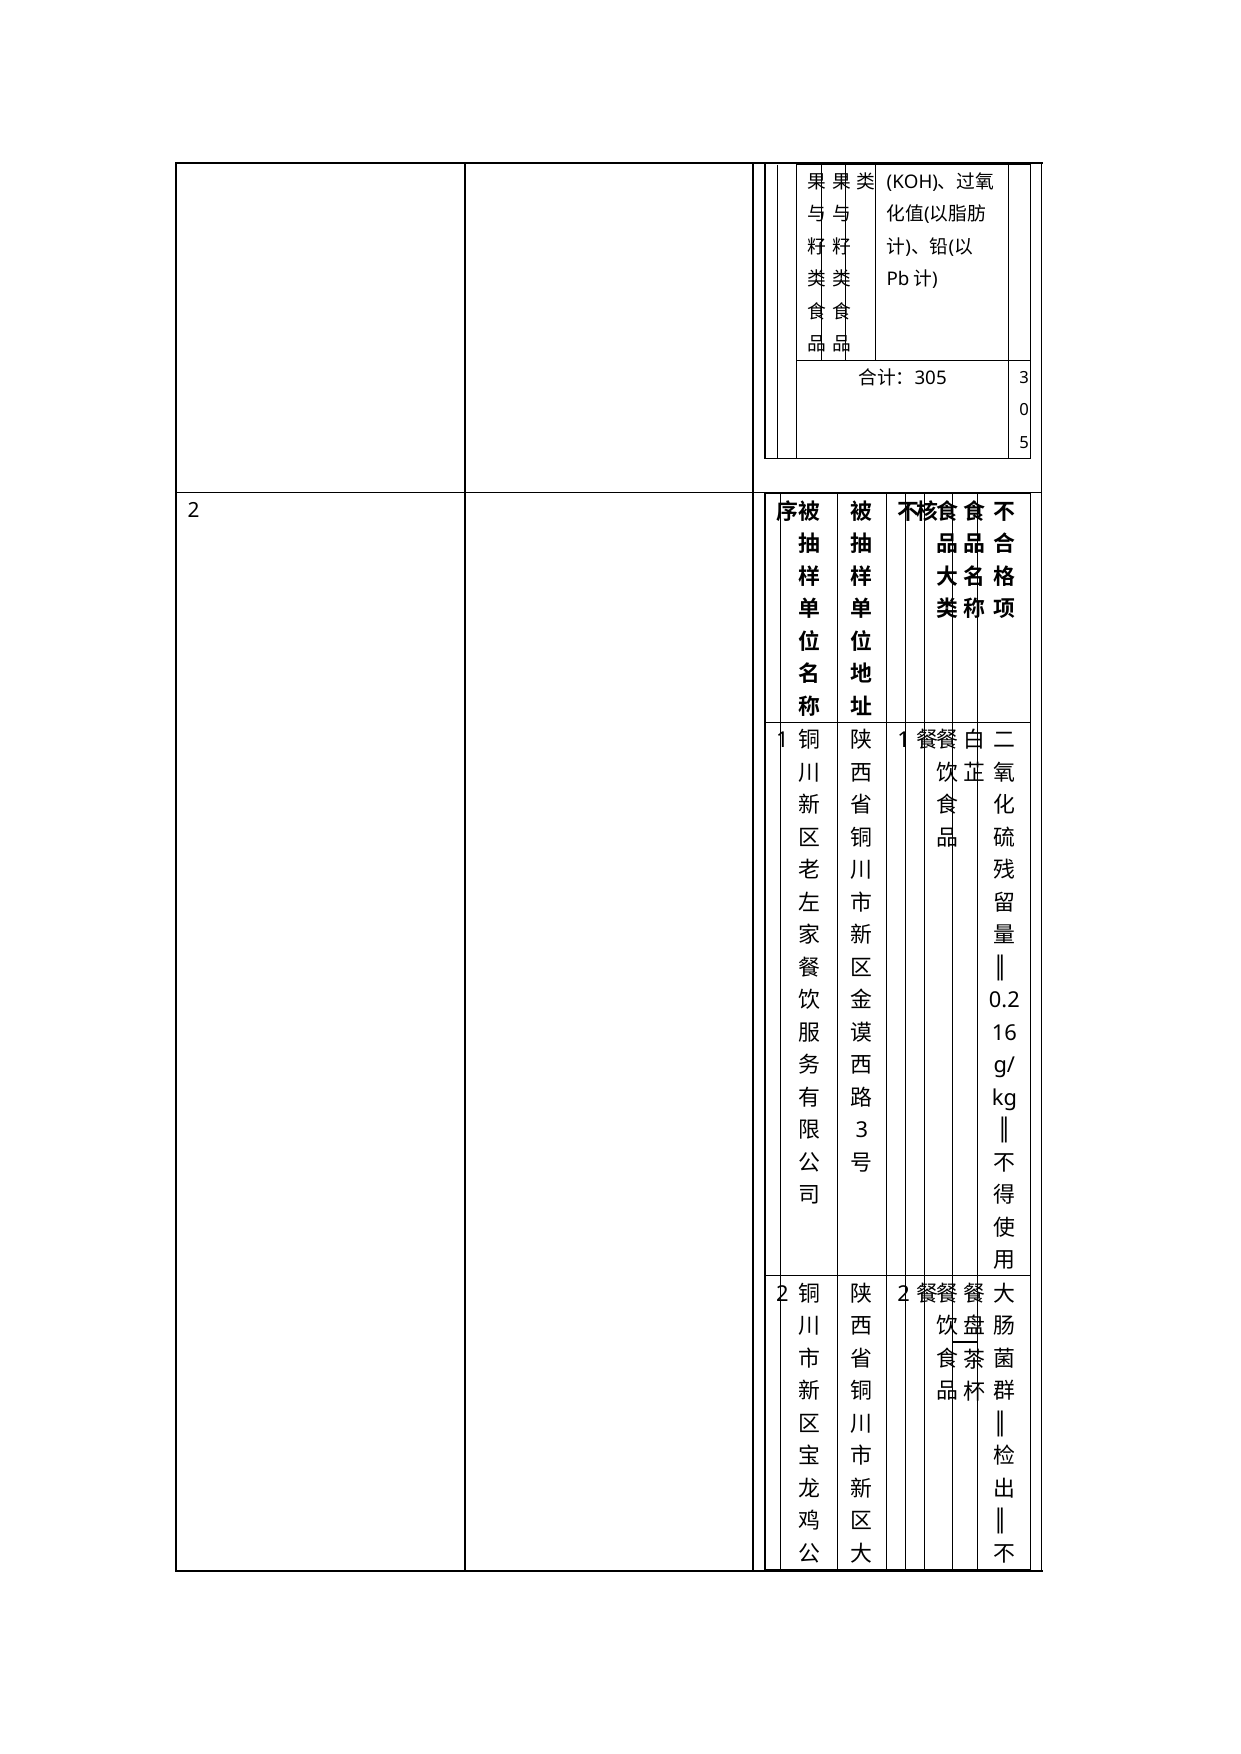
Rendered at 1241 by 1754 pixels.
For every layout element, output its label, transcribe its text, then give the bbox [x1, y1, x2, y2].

table_cell [978, 723, 1030, 1275]
table_cell [925, 1276, 952, 1569]
table_cell [781, 1276, 837, 1569]
table_cell [838, 494, 886, 722]
table_cell [906, 1276, 924, 1569]
table_cell [953, 723, 977, 1275]
table_cell [953, 1343, 977, 1569]
table_cell [953, 1276, 977, 1341]
table_cell [925, 494, 952, 722]
table_cell [754, 164, 1041, 492]
table_cell [754, 493, 764, 1570]
table_cell [887, 1276, 905, 1569]
table_cell [781, 723, 837, 1275]
table_cell [838, 1276, 886, 1569]
table_cell [838, 723, 886, 1275]
table_cell [766, 1276, 780, 1569]
table_cell [1031, 493, 1041, 1570]
table_cell [978, 494, 1030, 722]
table_cell 1 [177, 164, 464, 492]
table_cell [906, 723, 924, 1275]
table_cell [766, 723, 780, 1275]
table_cell [887, 494, 905, 722]
table_cell [766, 494, 780, 722]
table_cell [466, 164, 752, 492]
table_cell [887, 723, 905, 1275]
table_cell [781, 494, 837, 722]
table_cell [925, 723, 952, 1275]
table_cell [906, 510, 924, 722]
table_cell [978, 1276, 1030, 1569]
table_cell 2 [177, 493, 464, 1570]
table_cell [909, 505, 919, 513]
table_cell [967, 1322, 977, 1327]
table_cell [466, 493, 752, 1570]
table_cell [906, 494, 924, 504]
table_cell [953, 494, 977, 722]
